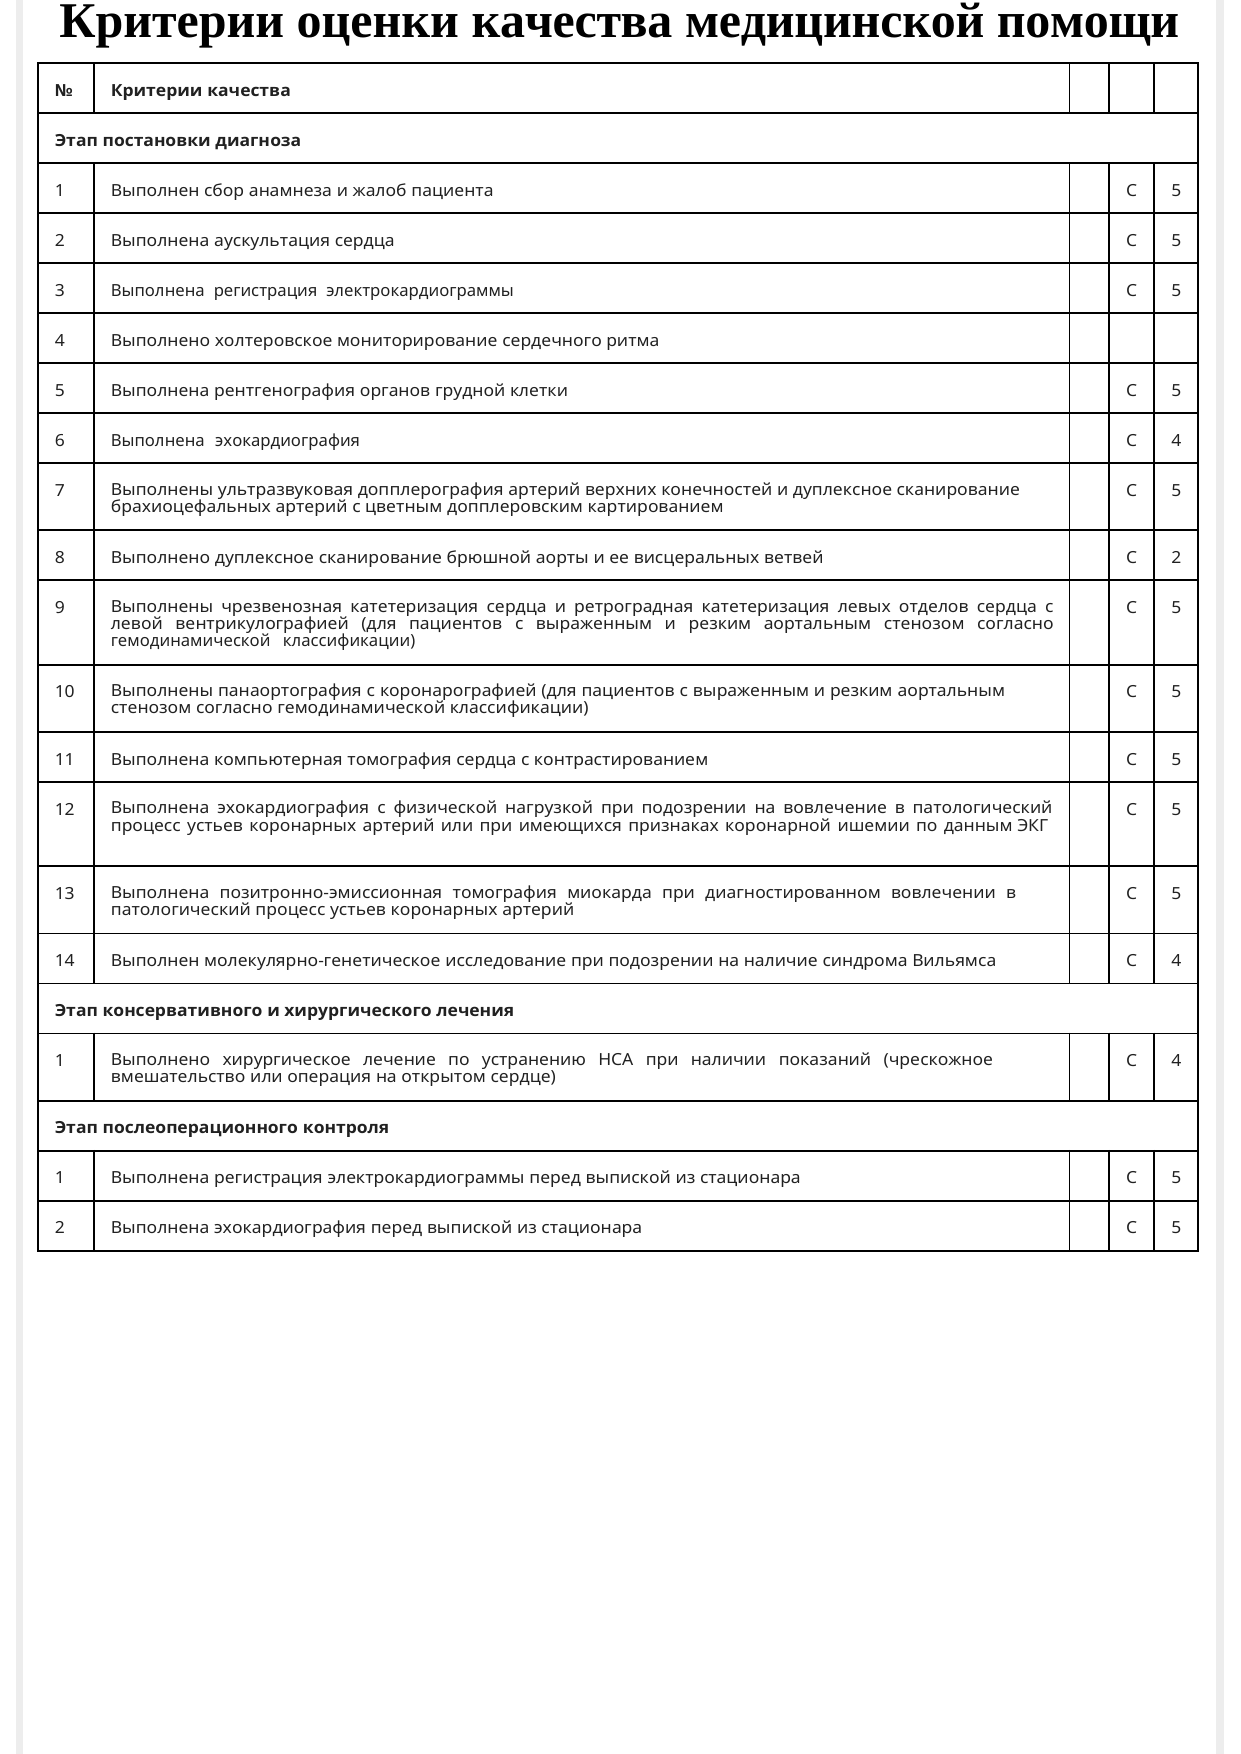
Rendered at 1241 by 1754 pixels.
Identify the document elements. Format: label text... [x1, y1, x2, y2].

table_cell 5 [1155, 1202, 1197, 1250]
table_header [1155, 64, 1197, 112]
table_cell 5 [1155, 164, 1197, 212]
table_cell Выполнен молекулярно-генетическое исследование при подозрении на наличие синдрома Вильямса [95, 934, 1069, 982]
table_cell 12 [39, 783, 93, 865]
table_cell [1070, 164, 1108, 212]
table_cell 5 [1155, 867, 1197, 932]
table_cell 5 [1155, 733, 1197, 781]
table_cell [1070, 464, 1108, 529]
table_cell 10 [39, 666, 93, 731]
table_cell С [1110, 733, 1153, 781]
table_cell [1070, 1152, 1108, 1200]
table_cell С [1110, 581, 1153, 664]
table_cell Выполнено холтеровское мониторирование сердечного ритма [95, 314, 1069, 362]
table_cell C [1110, 464, 1153, 529]
table_cell 2 [1155, 531, 1197, 579]
table_cell [1070, 581, 1108, 664]
table_cell 11 [39, 733, 93, 781]
table_cell Выполнен сбор анамнеза и жалоб пациента [95, 164, 1069, 212]
table_cell Выполнена аускультация сердца [95, 214, 1069, 262]
table_cell [1070, 934, 1108, 982]
table_cell С [1110, 1202, 1153, 1250]
table_cell 4 [1155, 414, 1197, 462]
table_cell 13 [39, 867, 93, 932]
table_cell 5 [1155, 783, 1197, 865]
table_cell [1070, 733, 1108, 781]
table_cell 5 [39, 364, 93, 412]
table_cell [1070, 783, 1108, 865]
table_cell 8 [39, 531, 93, 579]
table_cell 5 [1155, 264, 1197, 312]
table_cell Выполнена регистрация электрокардиограммы [95, 264, 1069, 312]
table_cell 1 [39, 164, 93, 212]
table_cell C [1110, 214, 1153, 262]
table_cell [1070, 1034, 1108, 1100]
table_cell Выполнена компьютерная томография сердца с контрастированием [95, 733, 1069, 781]
table_cell С [1110, 666, 1153, 731]
table_cell [1070, 414, 1108, 462]
table_cell C [1110, 164, 1153, 212]
table_cell C [1110, 531, 1153, 579]
table_cell 5 [1155, 666, 1197, 731]
table_cell [1110, 314, 1153, 362]
table_cell 4 [1155, 934, 1197, 982]
table_cell C [1110, 364, 1153, 412]
table_cell [1070, 314, 1108, 362]
table_cell 2 [39, 1202, 93, 1250]
table_cell Этап послеоперационного контроля [39, 1102, 1197, 1150]
table_cell С [1110, 1034, 1153, 1100]
table_cell [1070, 666, 1108, 731]
table_cell 14 [39, 934, 93, 982]
table_cell 5 [1155, 214, 1197, 262]
table_cell C [1110, 414, 1153, 462]
table_cell [1070, 1202, 1108, 1250]
table_cell С [1110, 783, 1153, 865]
table_cell Выполнено дуплексное сканирование брюшной аорты и ее висцеральных ветвей [95, 531, 1069, 579]
table_cell Выполнена позитронно-эмиссионная томография миокарда при диагностированном вовлечении в патологический процесс устьев коронарных артерий [95, 867, 1069, 932]
table_cell С [1110, 1152, 1153, 1200]
subtitle Критерии оценки качества медицинской помощи [59, 0, 1236, 46]
table_cell 7 [39, 464, 93, 529]
table_cell C [1110, 264, 1153, 312]
table_cell [1070, 214, 1108, 262]
table_cell С [1110, 867, 1153, 932]
table_cell [1070, 264, 1108, 312]
table_cell 5 [1155, 364, 1197, 412]
table_cell 6 [39, 414, 93, 462]
table_header Критерии качества [95, 64, 1069, 112]
table_cell [1070, 531, 1108, 579]
table_cell Выполнено хирургическое лечение по устранению НСА при наличии показаний (чрескожное вмешательство или операция на открытом сердце) [95, 1034, 1069, 1100]
table_cell [1155, 314, 1197, 362]
table_cell Выполнена эхокардиография [95, 414, 1069, 462]
table_cell 1 [39, 1152, 93, 1200]
table_cell Выполнена эхокардиография с физической нагрузкой при подозрении на вовлечение в патологический процесс устьев коронарных артерий или при имеющихся признаках коронарной ишемии по данным ЭКГ [95, 783, 1069, 865]
table_cell Выполнена регистрация электрокардиограммы перед выпиской из стационара [95, 1152, 1069, 1200]
table_cell 3 [39, 264, 93, 312]
table_cell [1070, 867, 1108, 932]
table_cell Выполнены чрезвенозная катетеризация сердца и ретроградная катетеризация левых отделов сердца с левой вентрикулографией (для пациентов с выраженным и резким аортальным стенозом согласно гемодинамической классификации) [95, 581, 1069, 664]
table_cell 2 [39, 214, 93, 262]
table_cell 4 [39, 314, 93, 362]
table_cell 5 [1155, 1152, 1197, 1200]
table_cell С [1110, 934, 1153, 982]
table_cell Выполнены панаортография с коронарографией (для пациентов с выраженным и резким аортальным стенозом согласно гемодинамической классификации) [95, 666, 1069, 731]
table_cell 9 [39, 581, 93, 664]
table_cell Этап консервативного и хирургического лечения [39, 984, 1197, 1032]
table_header [1070, 64, 1108, 112]
table_cell Выполнена рентгенография органов грудной клетки [95, 364, 1069, 412]
table_cell Выполнены ультразвуковая допплерография артерий верхних конечностей и дуплексное сканирование брахиоцефальных артерий с цветным допплеровским картированием [95, 464, 1069, 529]
table_header [1110, 64, 1153, 112]
table_cell 5 [1155, 581, 1197, 664]
table_cell Выполнена эхокардиография перед выпиской из стационара [95, 1202, 1069, 1250]
table_cell 1 [39, 1034, 93, 1100]
table_cell 5 [1155, 464, 1197, 529]
table_header № [39, 64, 93, 112]
table_cell Этап постановки диагноза [39, 114, 1197, 162]
table_cell 4 [1155, 1034, 1197, 1100]
table_cell [1070, 364, 1108, 412]
